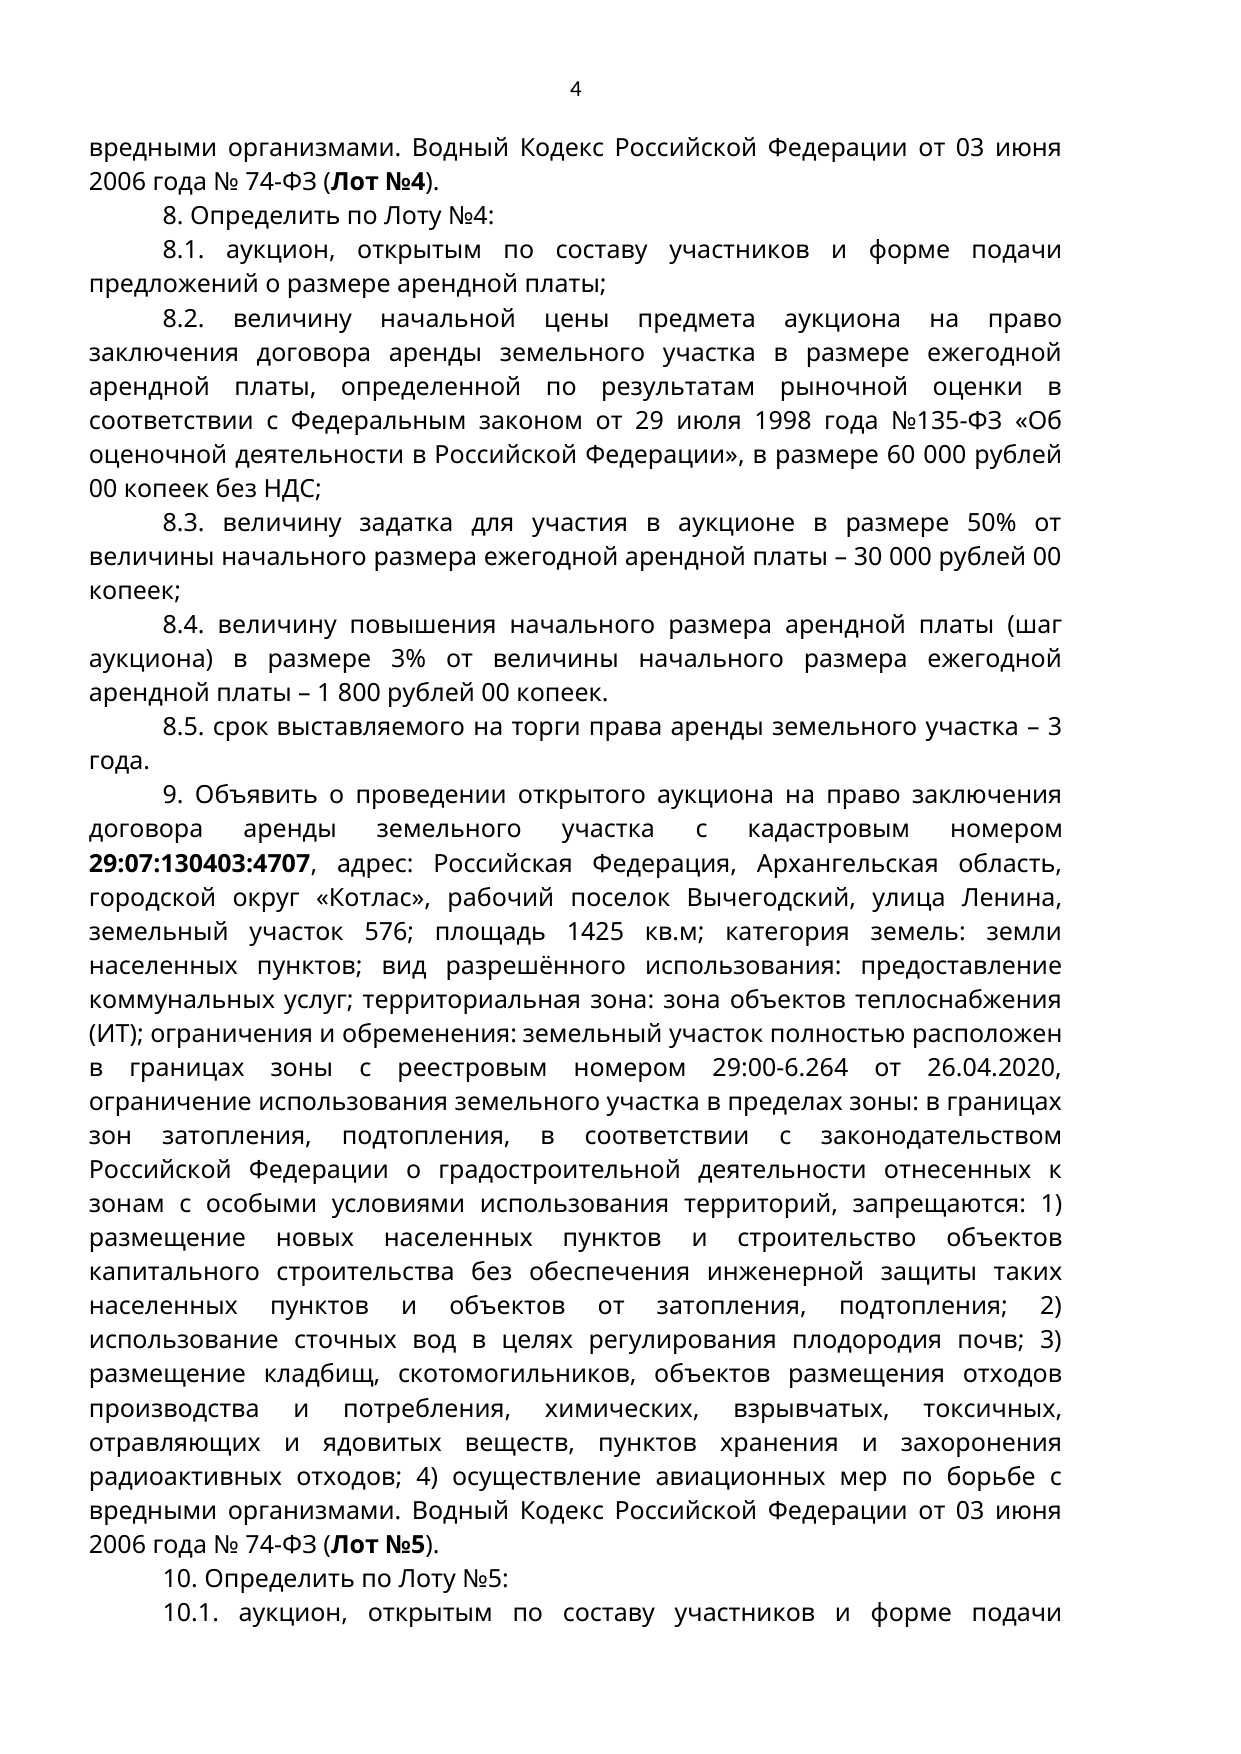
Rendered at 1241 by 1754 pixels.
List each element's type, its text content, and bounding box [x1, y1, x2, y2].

text 10. Определить по Лоту №5: [89, 1561, 1063, 1594]
text 8. Определить по Лоту №4: [89, 198, 1063, 232]
text 8.3. величину задатка для участия в аукционе в размере 50% от величины начального размера ежегодной арендной платы – 30 000 рублей 00 копеек; [89, 504, 1063, 607]
text 10.1. аукцион, открытым по составу участников и форме подачи предложений о размере арендной платы; [89, 1594, 1063, 1629]
text 8.4. величину повышения начального размера арендной платы (шаг аукциона) в размере 3% от величины начального размера ежегодной арендной платы – 1 800 рублей 00 копеек. [89, 607, 1063, 709]
text 8.5. срок выставляемого на торги права аренды земельного участка – 3 года. [89, 709, 1063, 777]
text 8.1. аукцион, открытым по составу участников и форме подачи предложений о размере арендной платы; [89, 232, 1063, 300]
text 9. Объявить о проведении открытого аукциона на право заключения договора аренды земельного участка с кадастровым номером 29:07:130403:4707, адрес: Российская Федерация, Архангельская область, городской округ «Котлас», рабочий поселок Вычегодский, улица Ленина, земельный участок 576; площадь 1425 кв.м; категория земель: земли населенных пунктов; вид разрешённого использования: предоставление коммунальных услуг; территориальная зона: зона объектов теплоснабжения (ИТ); ограничения и обременения: земельный участок полностью расположен в границах зоны с реестровым номером 29:00-6.264 от 26.04.2020, ограничение использования земельного участка в пределах зоны: в границах зон затопления, подтопления, в соответствии с законодательством Российской Федерации о градостроительной деятельности отнесенных к зонам с особыми условиями использования территорий, запрещаются: 1) размещение новых населенных пунктов и строительство объектов капитального строительства без обеспечения инженерной защиты таких населенных пунктов и объектов от затопления, подтопления; 2) использование сточных вод в целях регулирования плодородия почв; 3) размещение кладбищ, скотомогильников, объектов размещения отходов производства и потребления, химических, взрывчатых, токсичных, отравляющих и ядовитых веществ, пунктов хранения и захоронения радиоактивных отходов; 4) осуществление авиационных мер по борьбе с вредными организмами. Водный Кодекс Российской Федерации от 03 июня 2006 года № 74-ФЗ (Лот №5). [89, 777, 1063, 1561]
text 8.2. величину начальной цены предмета аукциона на право заключения договора аренды земельного участка в размере ежегодной арендной платы, определенной по результатам рыночной оценки в соответствии с Федеральным законом от 29 июля 1998 года №135-ФЗ «Об оценочной деятельности в Российской Федерации», в размере 60 000 рублей 00 копеек без НДС; [89, 300, 1063, 504]
